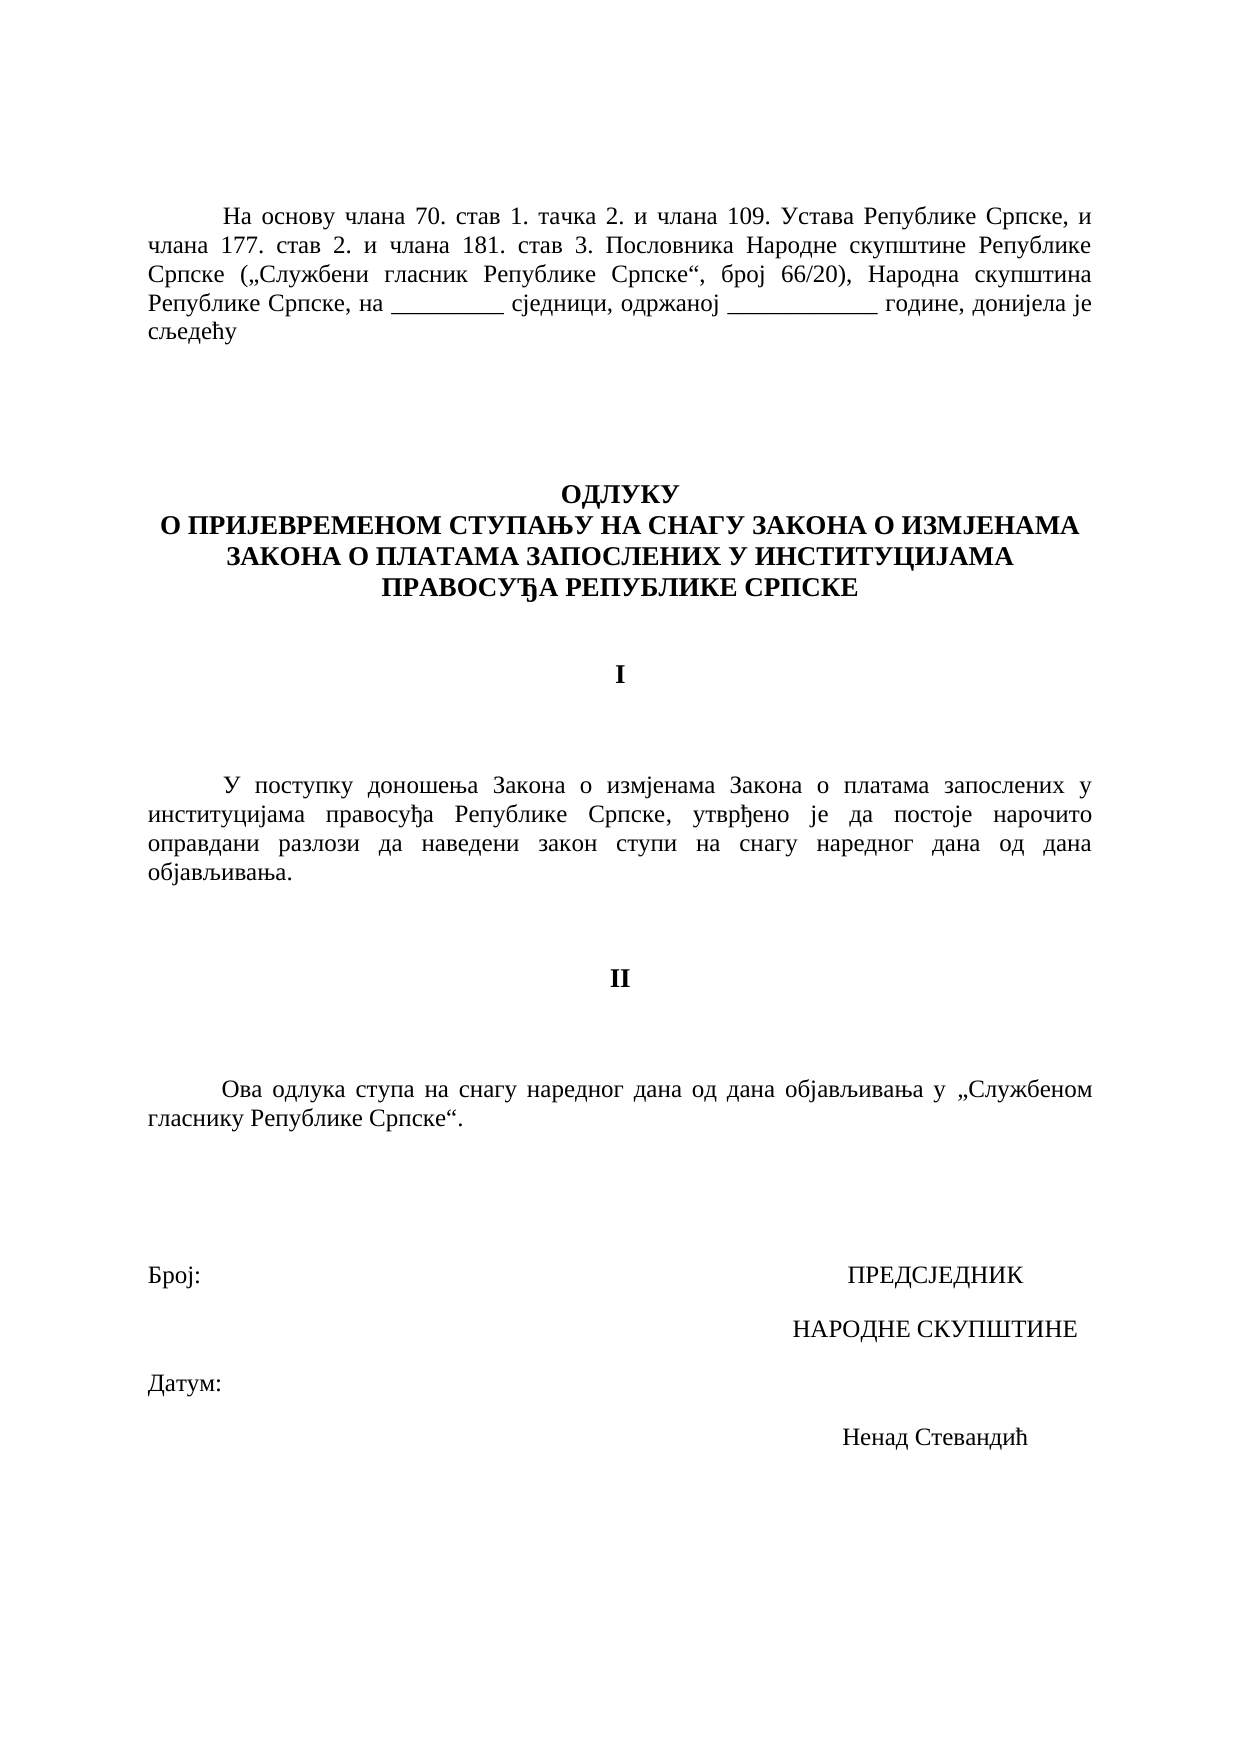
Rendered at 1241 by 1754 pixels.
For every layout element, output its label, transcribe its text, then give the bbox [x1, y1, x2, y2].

text У поступку доношења Закона о измјенама Закона о платама запослених у институцијама правосуђа Републике Српске, утврђено је да постоје нарочито оправдани разлози да наведени закон ступи на снагу наредног дана од дана објављивања. [148, 771, 1093, 886]
text НАРОДНЕ СКУПШТИНЕ [148, 1314, 1093, 1343]
text II [148, 962, 1093, 993]
text Ова одлука ступа на снагу наредног дана од дана објављивања у „Службеном гласнику Републике Српске“. [148, 1074, 1093, 1132]
text Датум: [148, 1368, 1093, 1397]
text О ПРИЈЕВРЕМЕНОМ СТУПАЊУ НА СНАГУ ЗАКОНА О ИЗМЈЕНАМА ЗАКОНА О ПЛАТАМА ЗАПОСЛЕНИХ У ИНСТИТУЦИЈАМА ПРАВОСУЂА РЕПУБЛИКЕ СРПСКЕ [148, 509, 1093, 602]
text На основу члана 70. став 1. тачка 2. и члана 109. Устава Републике Српске, и члана 177. став 2. и члана 181. став 3. Пословника Народне скупштине Републике Српске („Службени гласник Републике Српске“, број 66/20), Народна скупштина Републике Српске, на _________ сједници, одржаној ____________ године, донијела је сљедећу [148, 201, 1093, 345]
text ОДЛУКУ [148, 478, 1093, 509]
text Број: ПРЕДСЈЕДНИК [148, 1261, 1093, 1289]
text I [148, 658, 1093, 689]
text Ненад Стевандић [148, 1422, 1093, 1451]
